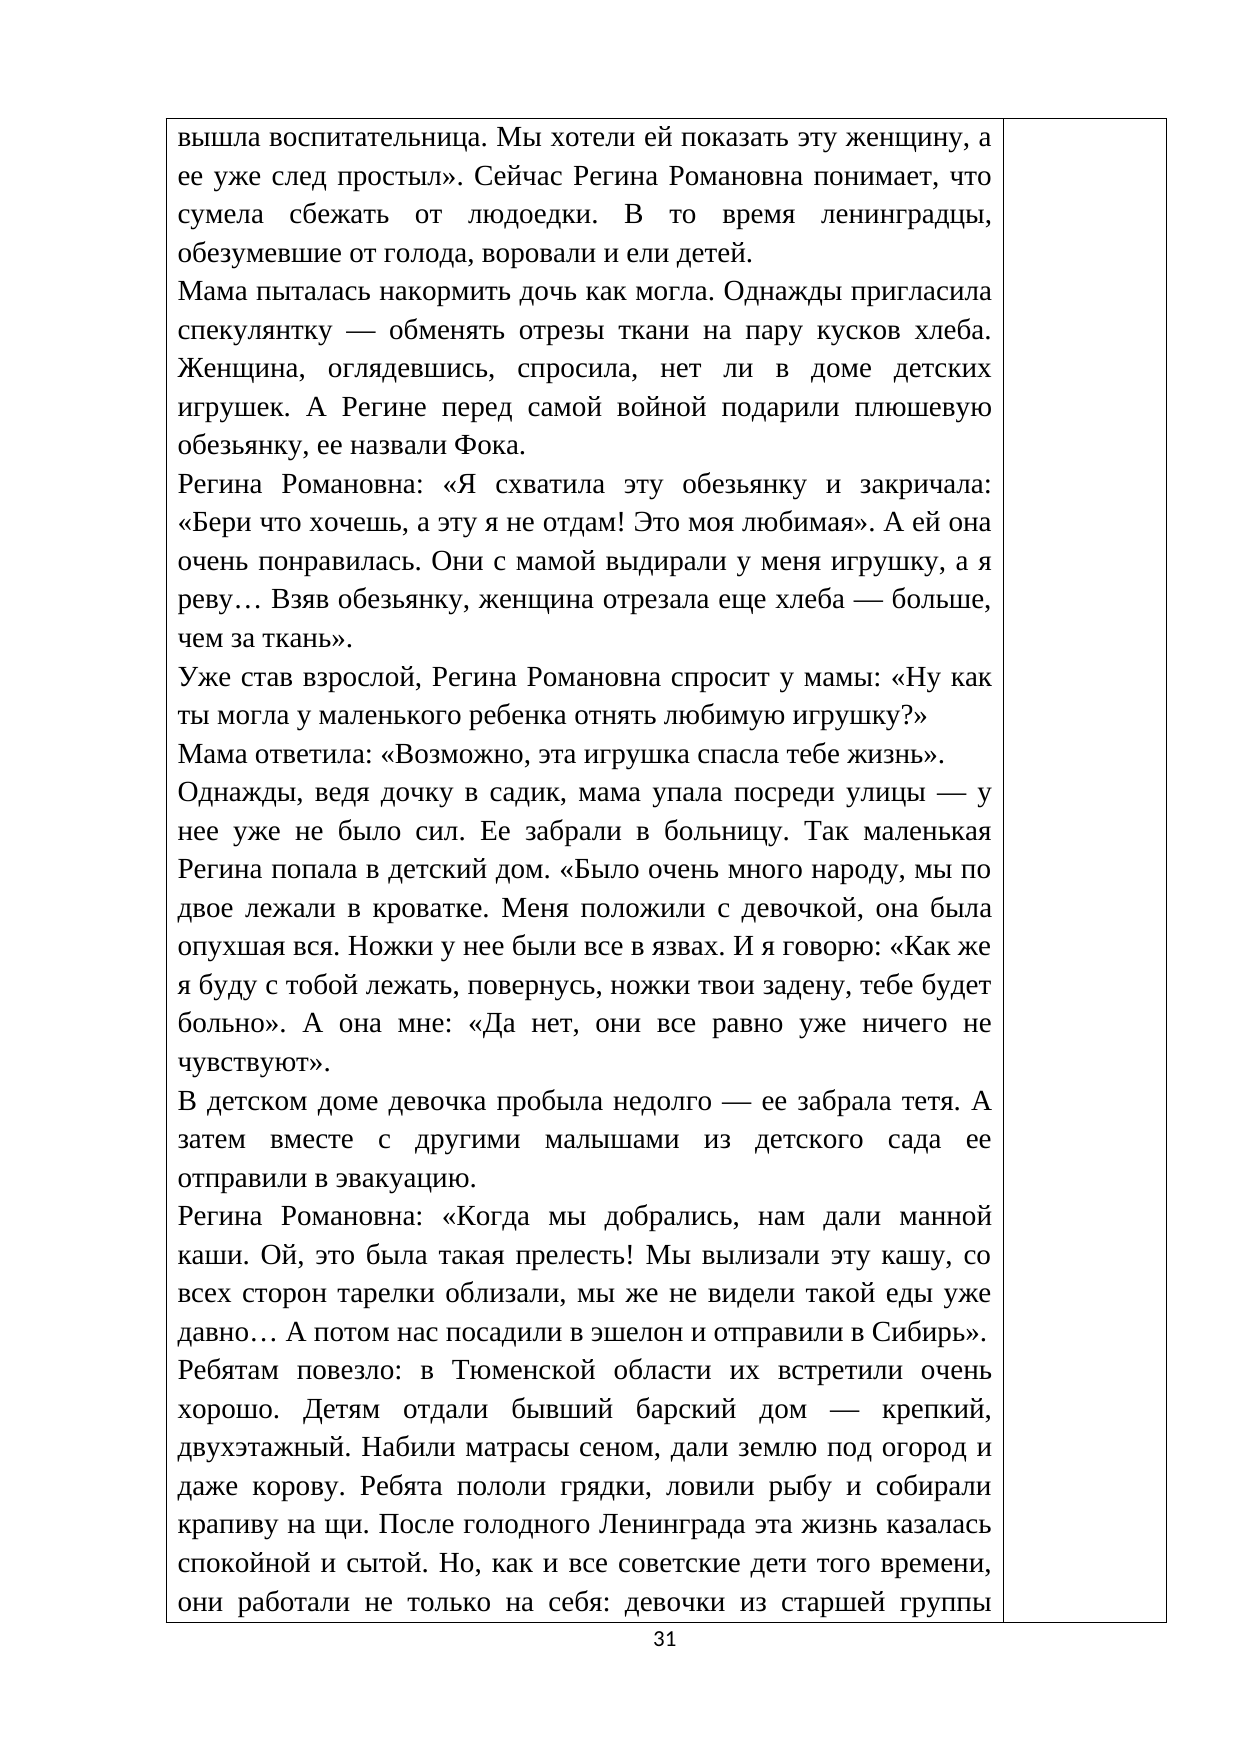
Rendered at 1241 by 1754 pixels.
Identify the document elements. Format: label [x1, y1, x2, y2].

table_cell [1004, 119, 1166, 1622]
table_cell [167, 119, 1003, 1622]
